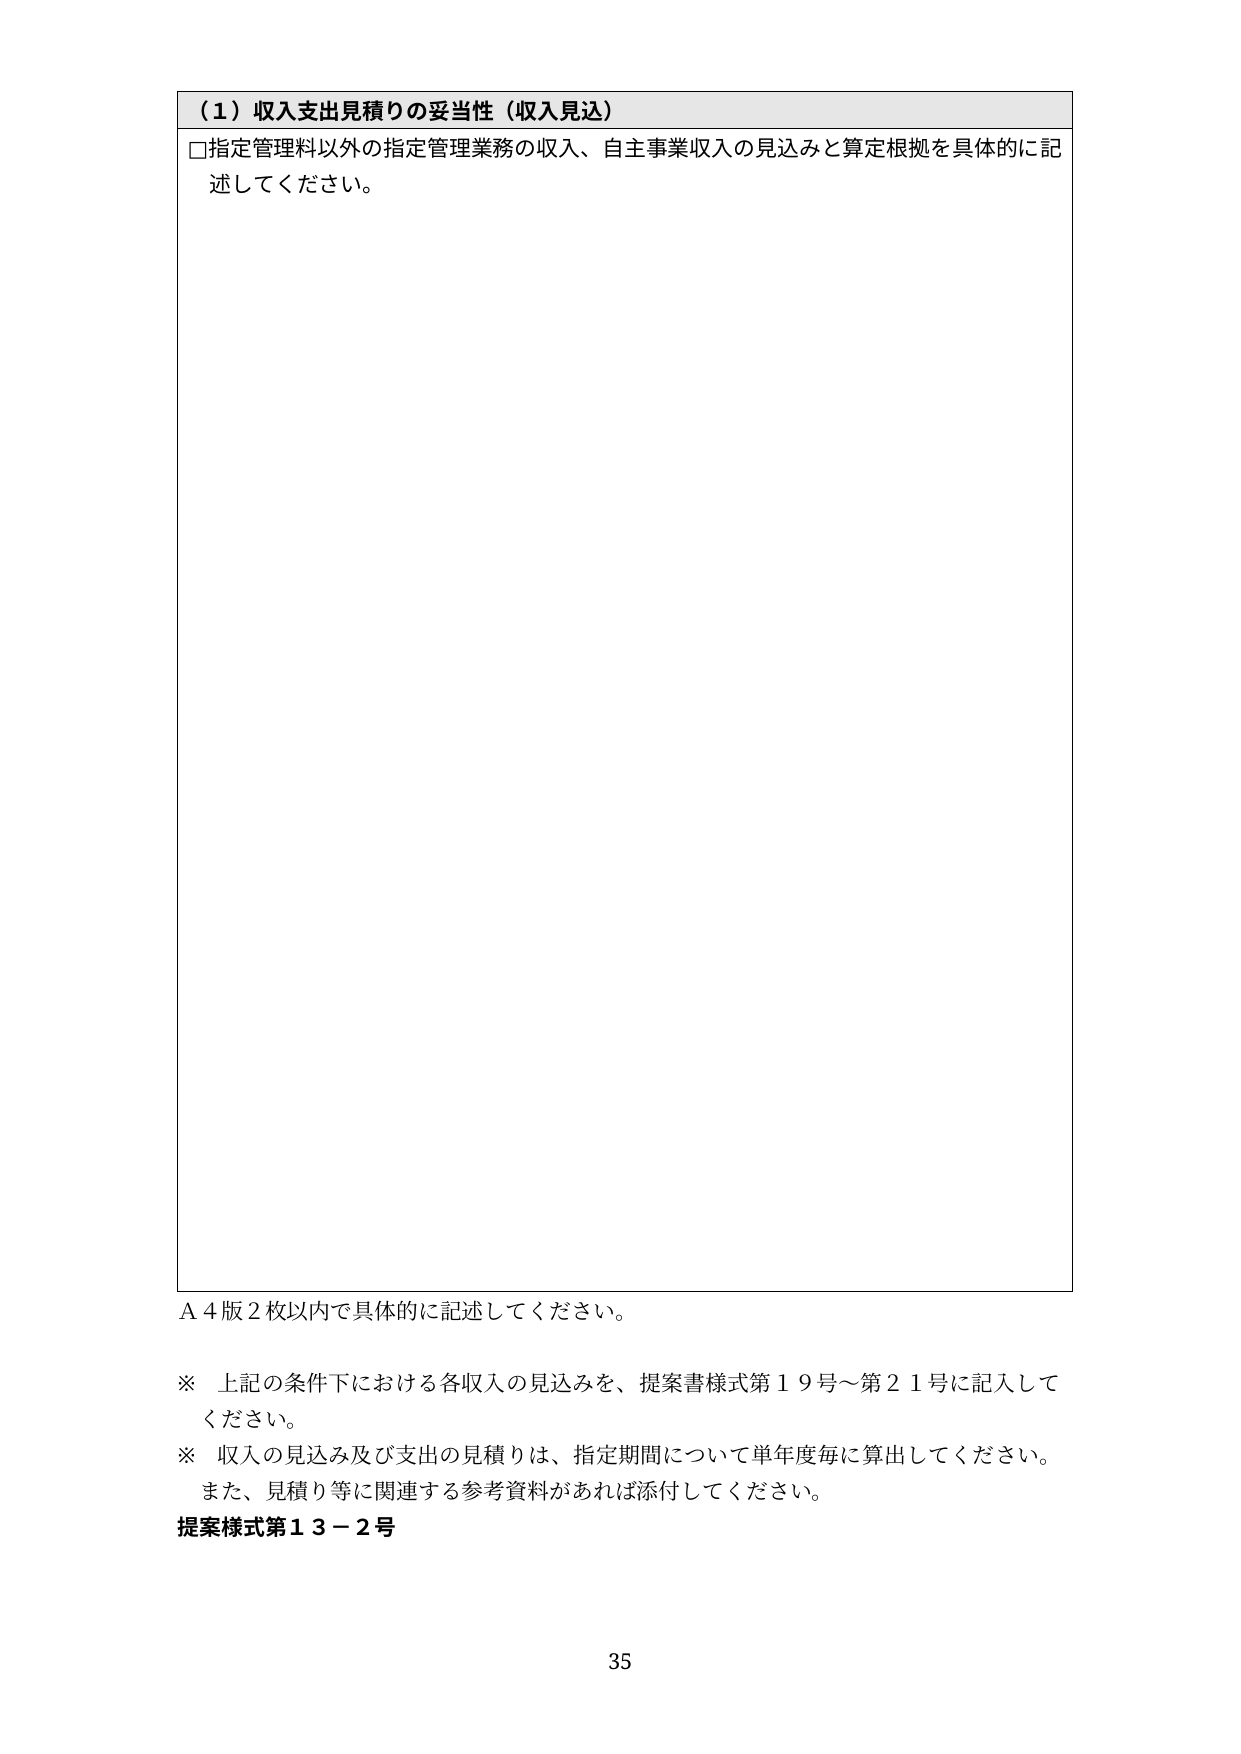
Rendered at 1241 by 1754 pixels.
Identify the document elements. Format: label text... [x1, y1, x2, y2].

text 提案様式第１３－２号 [177, 1508, 1063, 1544]
text ※ 上記の条件下における各収入の見込みを、提案書様式第１９号～第２１号に記入してください。 [177, 1364, 1063, 1436]
text Ａ４版２枚以内で具体的に記述してください。 [177, 1292, 1063, 1328]
text ※ 収入の見込み及び支出の見積りは、指定期間について単年度毎に算出してください。また、見積り等に関連する参考資料があれば添付してください。 [177, 1436, 1063, 1508]
table_header （１）収入支出見積りの妥当性（収入見込） [178, 92, 1072, 128]
table_cell □指定管理料以外の指定管理業務の収入、自主事業収入の見込みと算定根拠を具体的に記述してください。 [178, 129, 1072, 1291]
